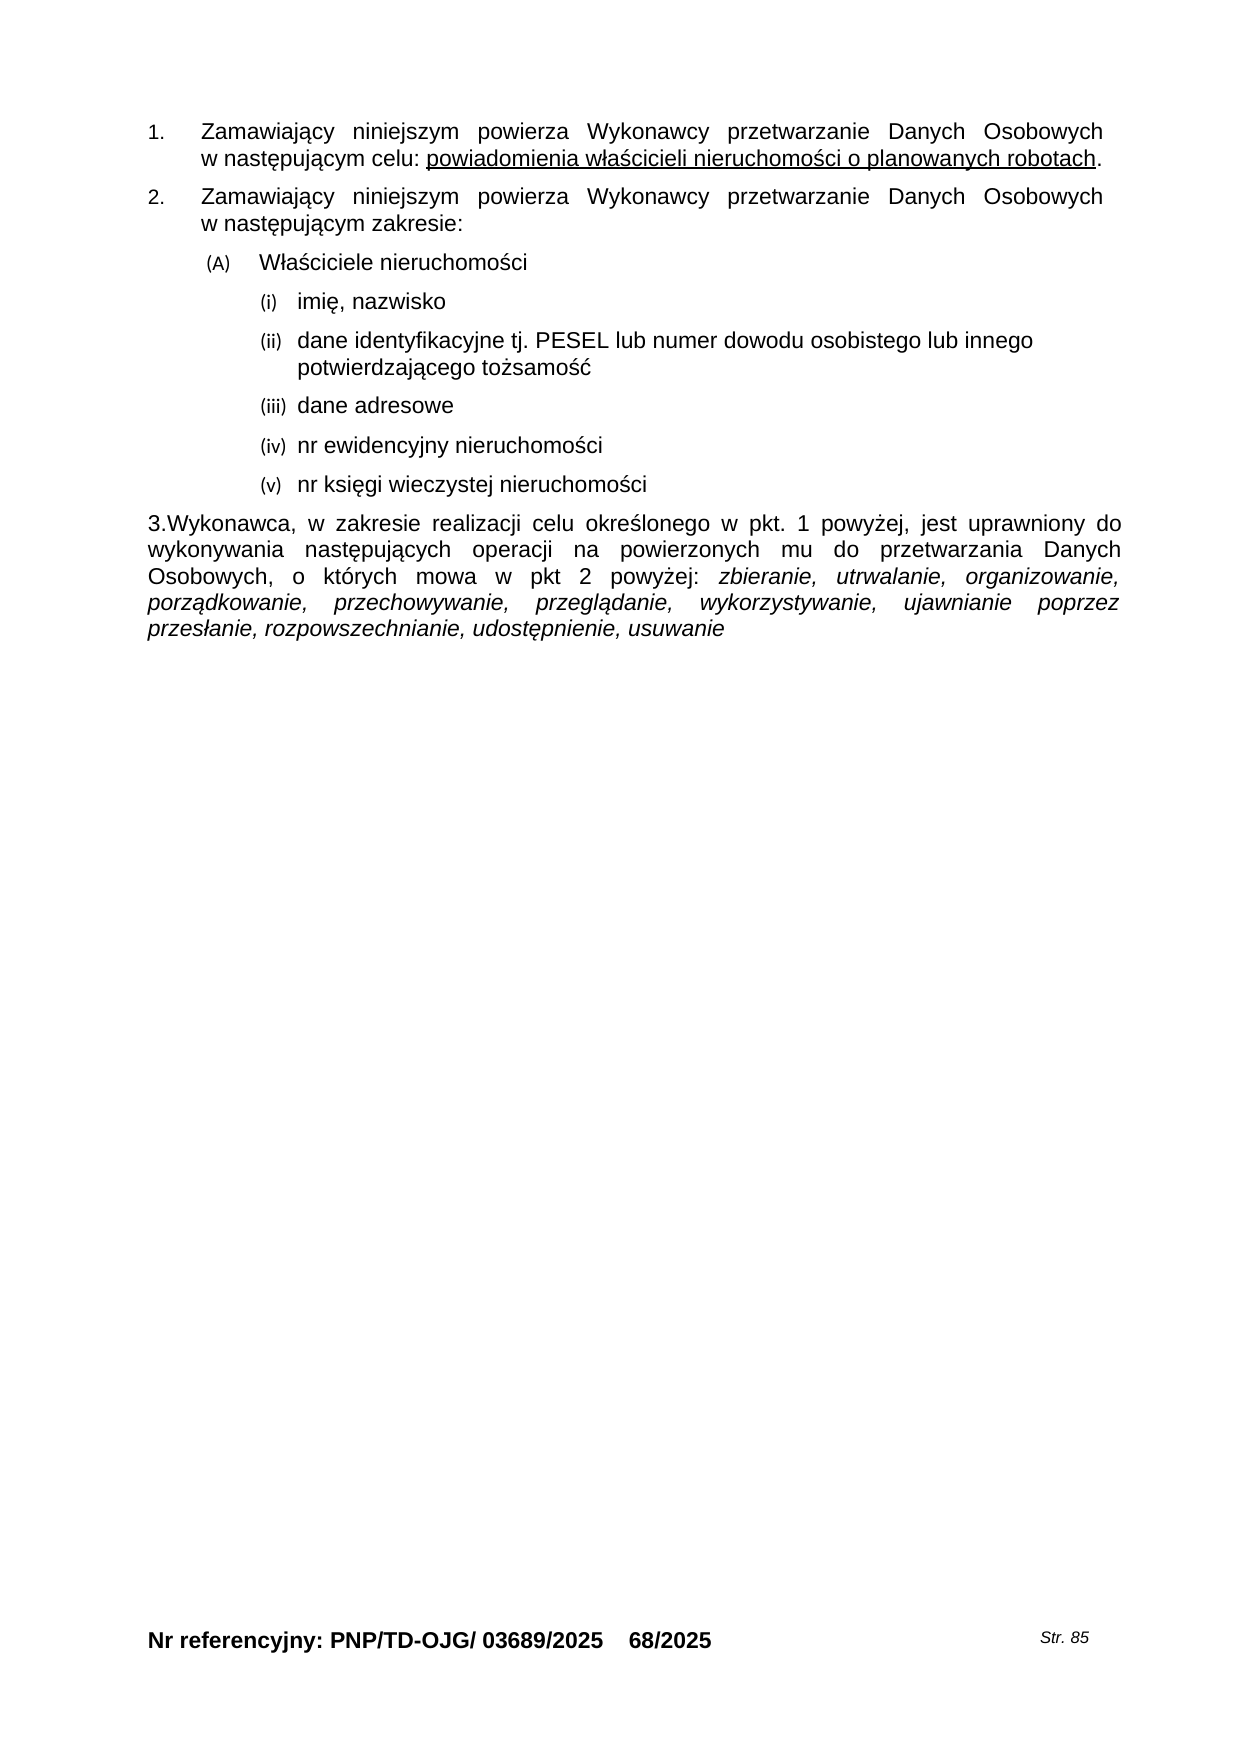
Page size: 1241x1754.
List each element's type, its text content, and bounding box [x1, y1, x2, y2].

list imię, nazwisko [260, 288, 1122, 314]
list nr ewidencyjny nieruchomości [260, 432, 1122, 458]
list nr księgi wieczystej nieruchomości [260, 471, 1122, 497]
list dane identyfikacyjne tj. PESEL lub numer dowodu osobistego lub innego potwierdzającego tożsamość [260, 327, 1122, 380]
list dane adresowe [260, 392, 1122, 419]
list Zamawiający niniejszym powierza Wykonawcy przetwarzanie Danych Osobowych w następującym celu: powiadomienia właścicieli nieruchomości o planowanych robotach. [148, 118, 1122, 171]
list Zamawiający niniejszym powierza Wykonawcy przetwarzanie Danych Osobowych w następującym zakresie: [148, 183, 1122, 236]
list Właściciele nieruchomości [206, 248, 1122, 275]
text 3.Wykonawca, w zakresie realizacji celu określonego w pkt. 1 powyżej, jest uprawniony do wykonywania następujących operacji na powierzonych mu do przetwarzania Danych Osobowych, o których mowa w pkt 2 powyżej: zbieranie, utrwalanie, organizowanie, porządkowanie, przechowywanie, przeglądanie, wykorzystywanie, ujawnianie poprzez przesłanie, rozpowszechnianie, udostępnienie, usuwanie [148, 510, 1122, 642]
